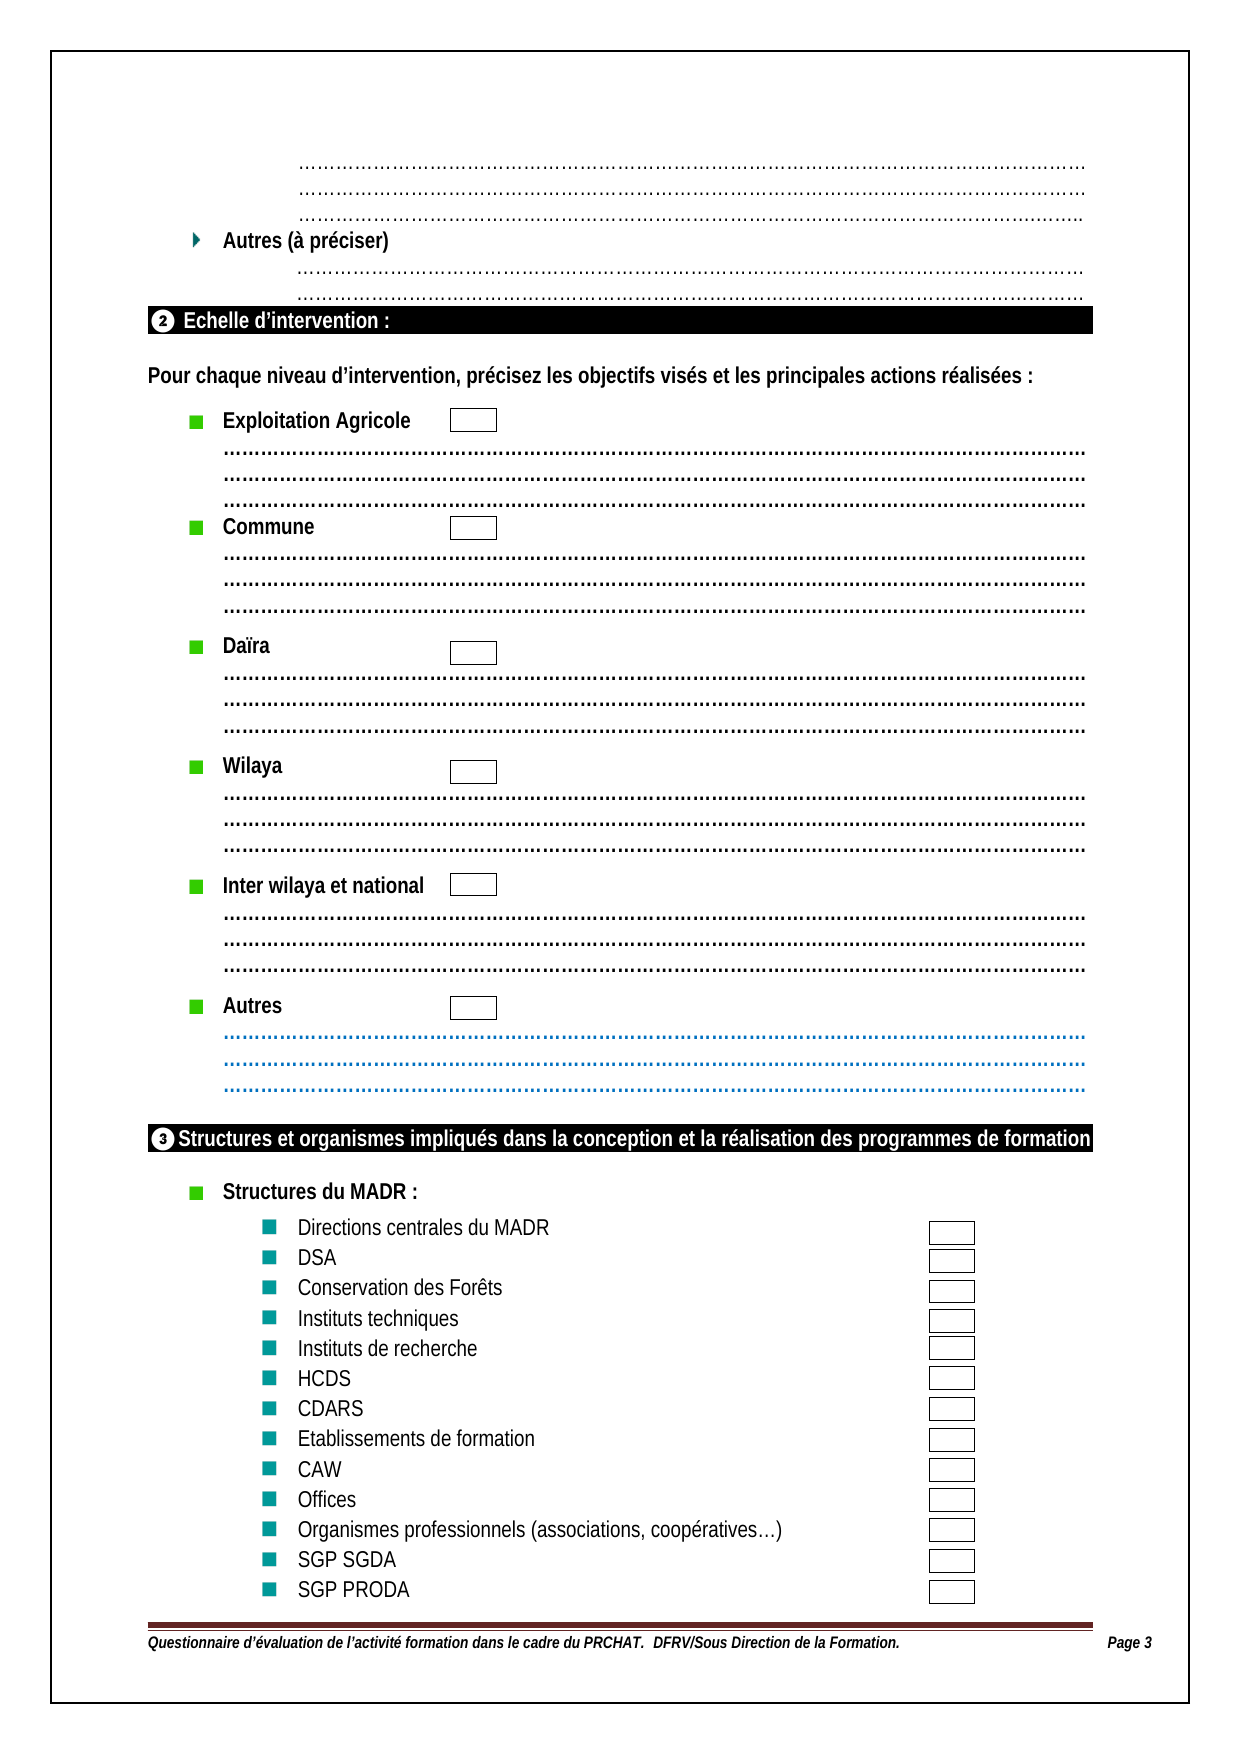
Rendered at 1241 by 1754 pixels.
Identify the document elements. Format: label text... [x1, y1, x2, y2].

picture [186, 1183, 203, 1200]
list Commune [185, 513, 1093, 539]
list ……………………………………………………………………………………………………………………………………………………………………………………………………………………………………………………………………………………………………………………………………………………………………………… [223, 898, 1093, 977]
list Autres [185, 992, 1093, 1018]
list Wilaya [185, 752, 1093, 779]
list ……………………………………………………………………………………………………………… [223, 279, 1093, 306]
list ……………………………………………………………………………………………………………………………………………………………………………………………………………………………………………………………………………………………………………………………………………………………………………… [223, 434, 1093, 513]
list CAW [260, 1456, 1093, 1482]
picture [261, 1460, 278, 1477]
list HCDS [260, 1365, 1093, 1391]
list ……………………………………………………………………………………………………………………………………………………………………………………………………………………………………………………………………………………………………………………………………………………………………………… [223, 539, 1093, 618]
picture [186, 231, 203, 249]
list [260, 148, 1093, 227]
list Instituts de recherche [260, 1335, 1093, 1361]
picture [261, 1581, 278, 1598]
picture [261, 1551, 278, 1568]
picture [261, 1218, 278, 1236]
list Offices [260, 1486, 1093, 1512]
picture [186, 412, 203, 429]
list SGP PRODA [260, 1576, 1093, 1603]
list DSA [260, 1244, 1093, 1271]
picture [186, 876, 203, 894]
list Directions centrales du MADR [260, 1214, 1093, 1240]
list ……………………………………………………………………………………………………………… [223, 253, 1093, 279]
picture [261, 1430, 278, 1447]
list ……………………………………………………………………………………………………………………………………………………………………………………………………………………………………………………………………………………………………………………………………………………………………………… [223, 779, 1093, 858]
picture [261, 1369, 278, 1387]
picture [261, 1339, 278, 1357]
picture [261, 1400, 278, 1417]
picture [261, 1490, 278, 1508]
list Instituts techniques [260, 1304, 1093, 1331]
list Structures du MADR : [185, 1178, 1093, 1204]
list SGP SGDA [260, 1546, 1093, 1573]
picture [186, 517, 203, 535]
list ……………………………………………………………………………………………………………………………………………………………………………………………………………………………………………………………………………………………………………………………………………………………………………… [223, 1018, 1093, 1097]
picture [186, 757, 203, 774]
picture [261, 1309, 278, 1326]
picture [186, 996, 203, 1014]
list Autres (à préciser) [185, 227, 1093, 253]
list ……………………………………………………………………………………………………………………………………………………………………………………………………………………………………………………………………………………………………………………………………………………………………………… [223, 659, 1093, 738]
picture [261, 1249, 278, 1266]
list CDARS [260, 1395, 1093, 1422]
text Pour chaque niveau d’intervention, précisez les objectifs visés et les principales actions réalisées : [148, 362, 1093, 388]
list Etablissements de formation [260, 1425, 1093, 1452]
picture [261, 1520, 278, 1538]
picture [186, 637, 203, 654]
picture [261, 1279, 278, 1296]
list Exploitation Agricole [185, 407, 1093, 434]
list Organismes professionnels (associations, coopératives…) [260, 1516, 1093, 1542]
list Inter wilaya et national [185, 872, 1093, 898]
text ❸Structures et organismes impliqués dans la conception et la réalisation des programmes de formation [148, 1124, 1093, 1152]
list Daïra [185, 632, 1093, 659]
list Conservation des Forêts [260, 1274, 1093, 1301]
text ❷ Echelle d’intervention : [148, 306, 1093, 334]
